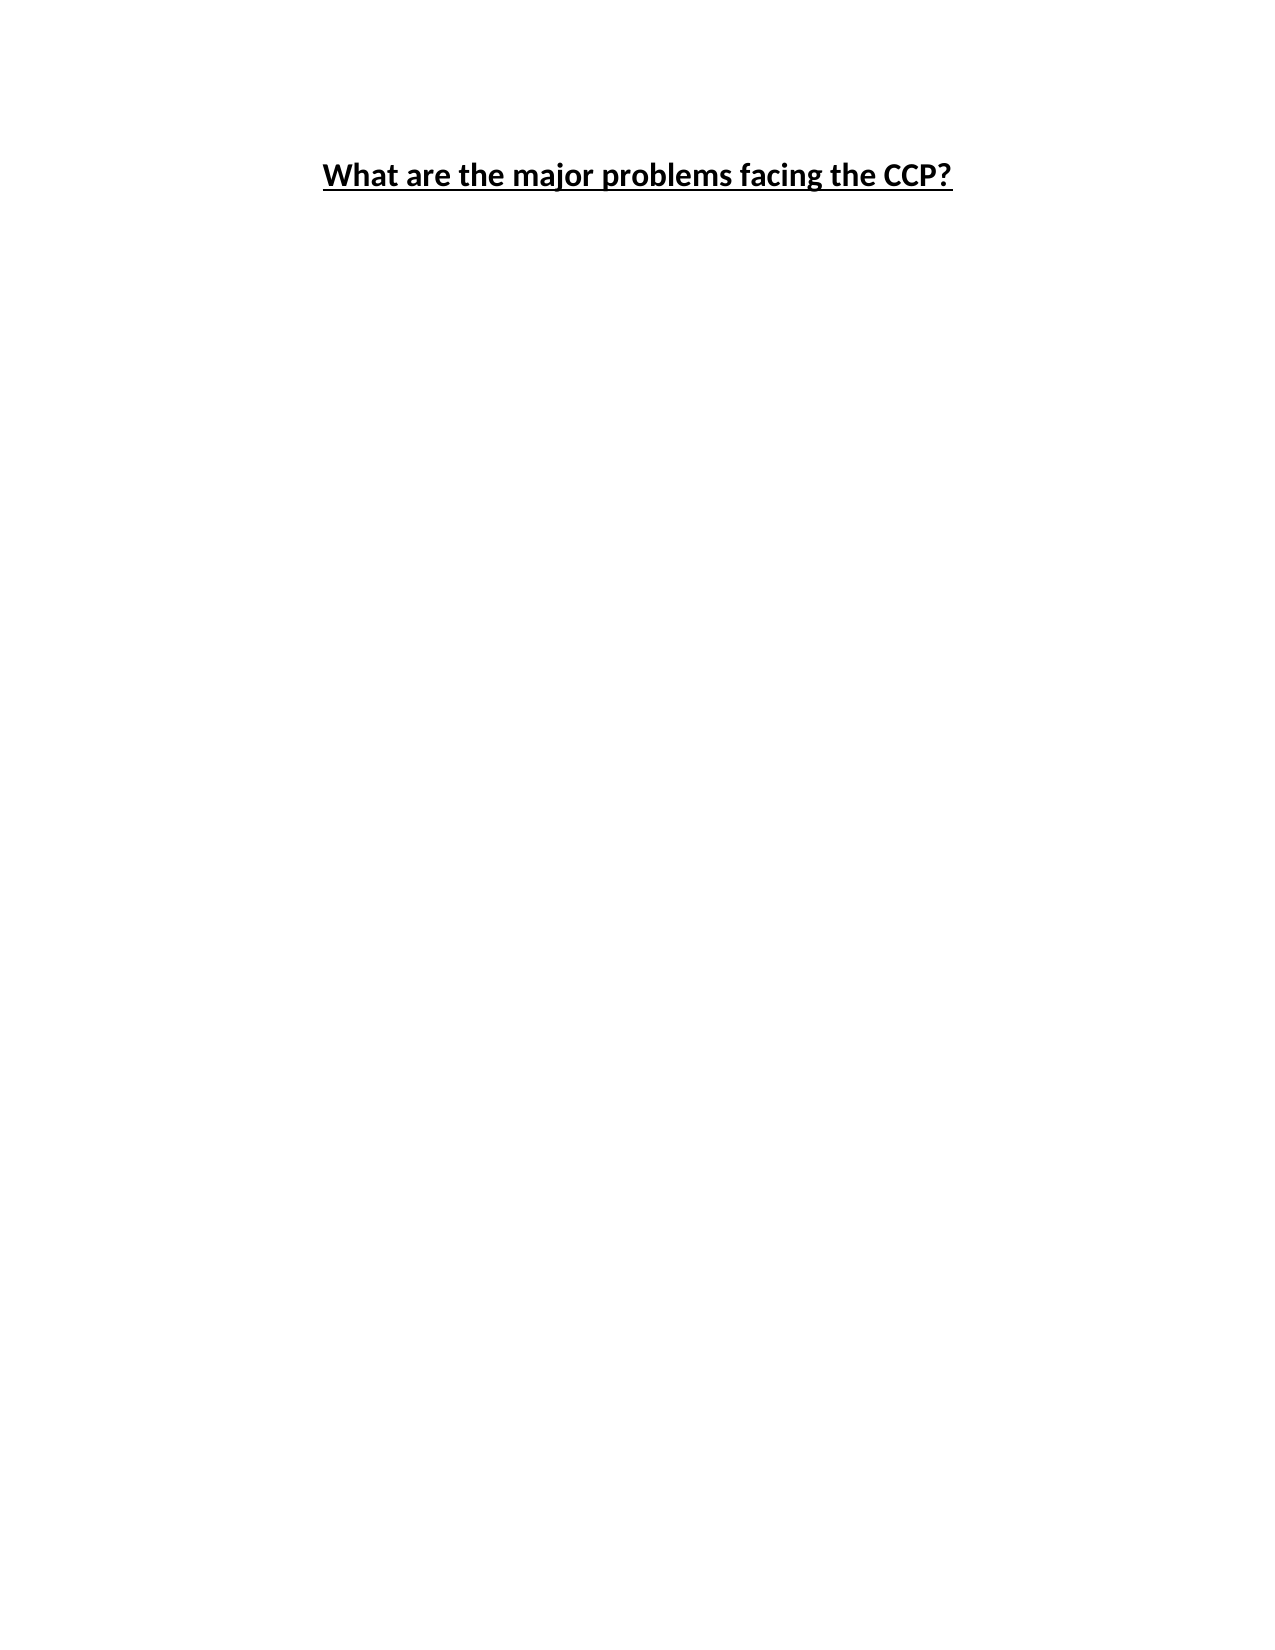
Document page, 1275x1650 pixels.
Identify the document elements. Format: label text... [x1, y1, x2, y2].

subtitle What are the major problems facing the CCP? [150, 154, 1125, 195]
